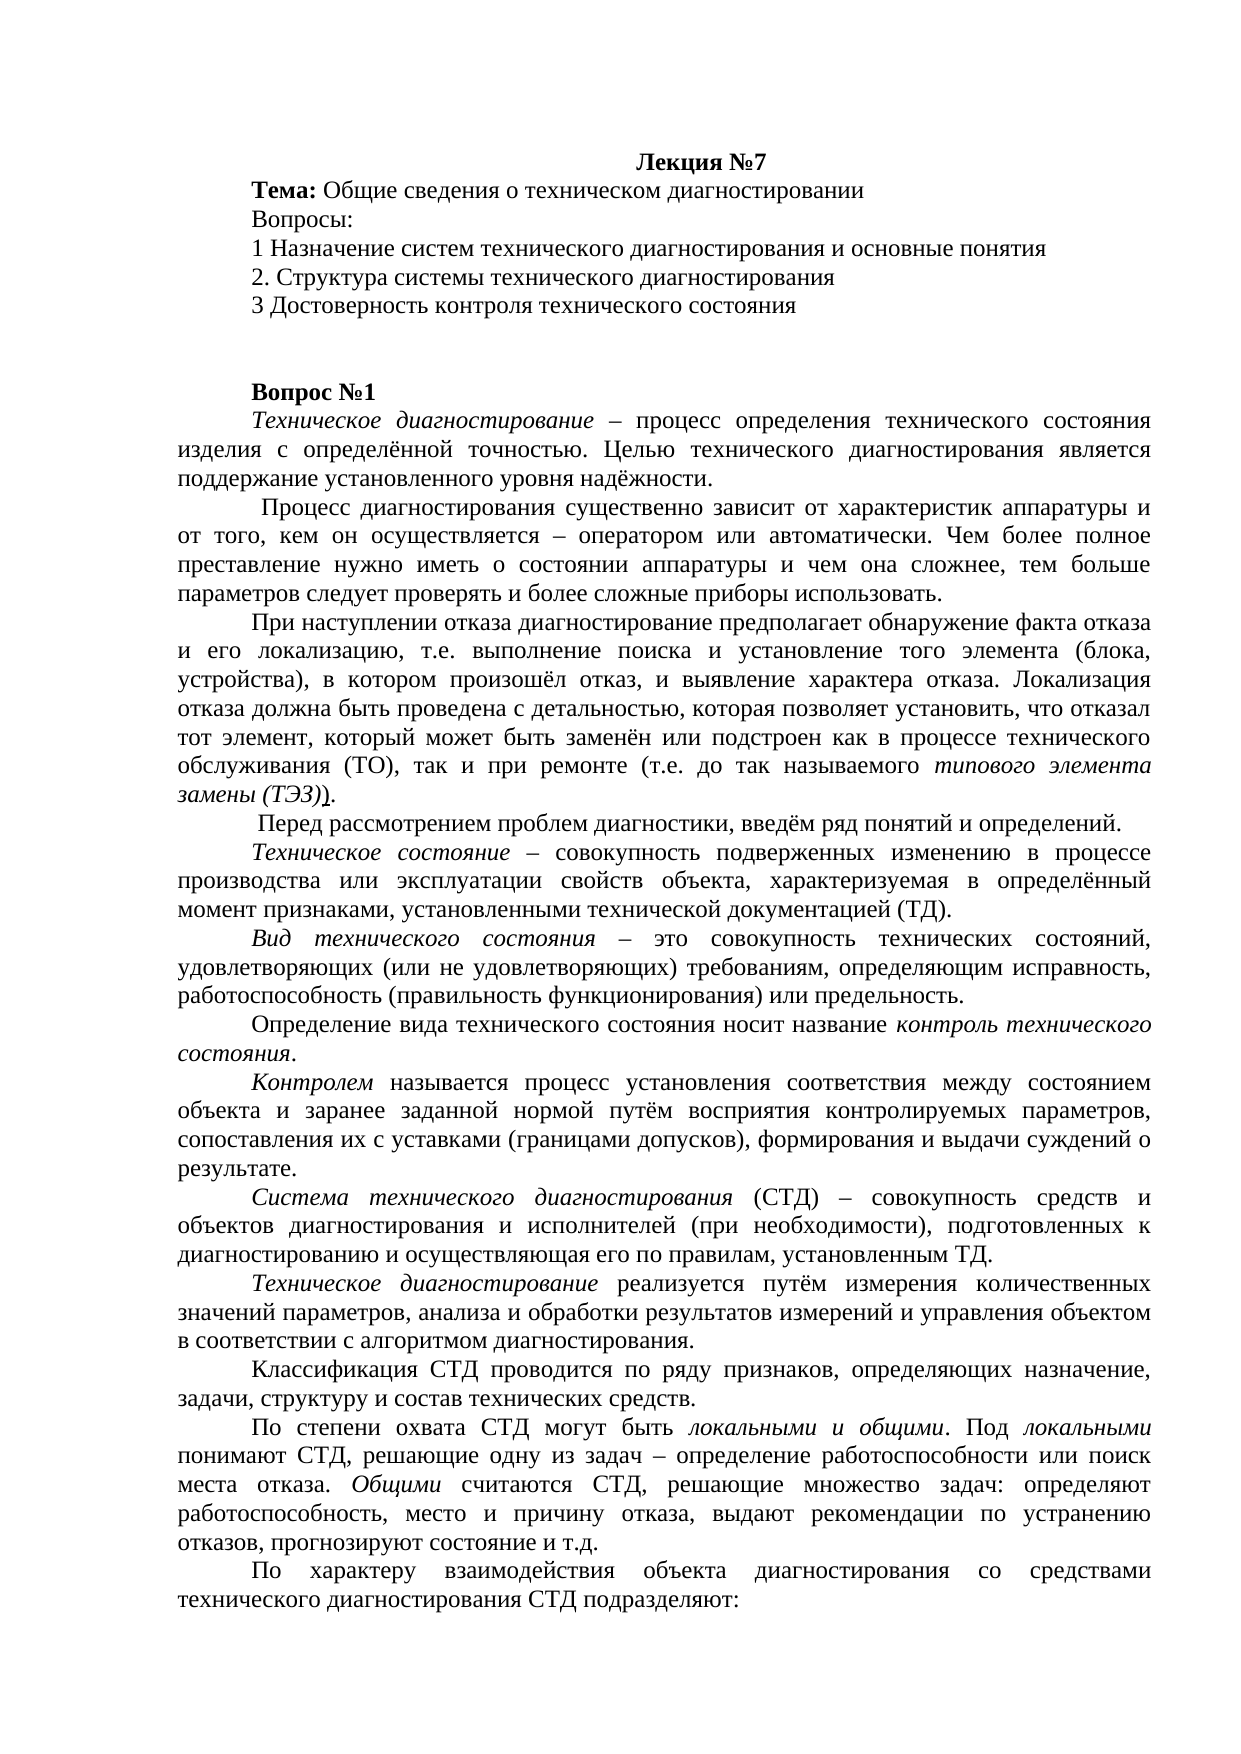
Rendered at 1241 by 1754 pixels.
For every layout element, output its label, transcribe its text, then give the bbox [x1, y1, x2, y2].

text Лекция №7 [177, 147, 1152, 176]
text При наступлении отказа диагностирование предполагает обнаружение факта отказа и его локализацию, т.е. выполнение поиска и установление того элемента (блока, устройства), в котором произошёл отказ, и выявление характера отказа. Локализация отказа должна быть проведена с детальностью, которая позволяет установить, что отказал тот элемент, который может быть заменён или подстроен как в процессе технического обслуживания (ТО), так и при ремонте (т.е. до так называемого типового элемента замены (ТЭЗ)). [177, 607, 1152, 808]
text Тема: Общие сведения о техническом диагностировании [177, 176, 1152, 204]
text Вопросы: [177, 204, 1152, 233]
text 3 Достоверность контроля технического состояния [177, 291, 1152, 319]
text Определение вида технического состояния носит название контроль технического состояния. [177, 1009, 1152, 1067]
text Вопрос №1 [177, 377, 1152, 406]
text 2. Структура системы технического диагностирования [177, 262, 1152, 291]
text По характеру взаимодействия объекта диагностирования со средствами технического диагностирования СТД подразделяют: [177, 1556, 1152, 1613]
text Контролем называется процесс установления соответствия между состоянием объекта и заранее заданной нормой путём восприятия контролируемых параметров, сопоставления их с уставками (границами допусков), формирования и выдачи суждений о результате. [177, 1067, 1152, 1182]
text Техническое диагностирование реализуется путём измерения количественных значений параметров, анализа и обработки результатов измерений и управления объектом в соответствии с алгоритмом диагностирования. [177, 1268, 1152, 1354]
text Процесс диагностирования существенно зависит от характеристик аппаратуры и от того, кем он осуществляется – оператором или автоматически. Чем более полное преставление нужно иметь о состоянии аппаратуры и чем она сложнее, тем больше параметров следует проверять и более сложные приборы использовать. [177, 492, 1152, 607]
text Классификация СТД проводится по ряду признаков, определяющих назначение, задачи, структуру и состав технических средств. [177, 1354, 1152, 1412]
text 1 Назначение систем технического диагностирования и основные понятия [177, 233, 1152, 262]
text Перед рассмотрением проблем диагностики, введём ряд понятий и определений. [177, 808, 1152, 837]
text Вид технического состояния – это совокупность технических состояний, удовлетворяющих (или не удовлетворяющих) требованиям, определяющим исправность, работоспособность (правильность функционирования) или предельность. [177, 923, 1152, 1009]
text Техническое диагностирование – процесс определения технического состояния изделия с определённой точностью. Целью технического диагностирования является поддержание установленного уровня надёжности. [177, 406, 1152, 492]
text Техническое состояние – совокупность подверженных изменению в процессе производства или эксплуатации свойств объекта, характеризуемая в определённый момент признаками, установленными технической документацией (ТД). [177, 837, 1152, 923]
text По степени охвата СТД могут быть локальными и общими. Под локальными понимают СТД, решающие одну из задач – определение работоспособности или поиск места отказа. Общими считаются СТД, решающие множество задач: определяют работоспособность, место и причину отказа, выдают рекомендации по устранению отказов, прогнозируют состояние и т.д. [177, 1412, 1152, 1556]
text Система технического диагностирования (СТД) – совокупность средств и объектов диагностирования и исполнителей (при необходимости), подготовленных к диагностированию и осуществляющая его по правилам, установленным ТД. [177, 1182, 1152, 1268]
